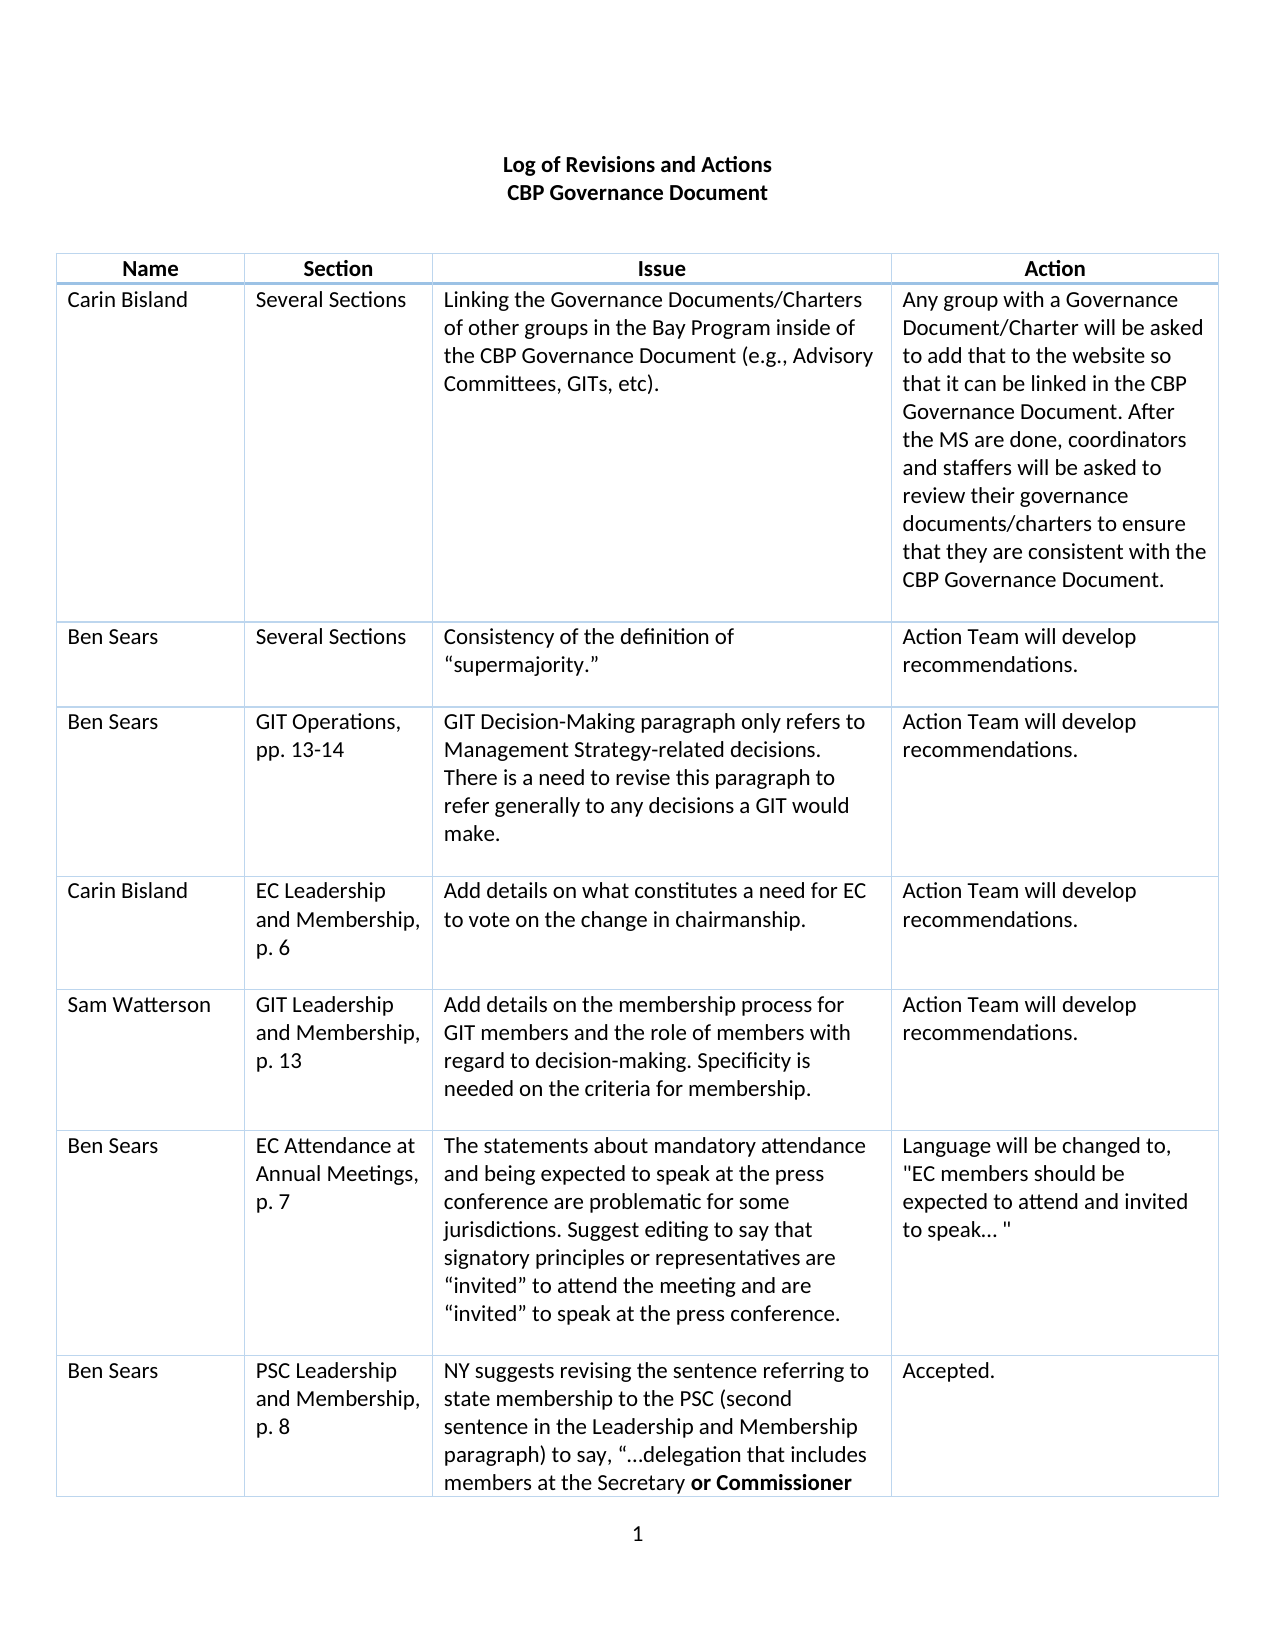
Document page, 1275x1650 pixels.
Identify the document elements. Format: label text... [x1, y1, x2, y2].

table_cell Language will be changed to, "EC members should be expected to attend and invited to speak… " [892, 1131, 1218, 1355]
table_cell Ben Sears [57, 1356, 244, 1496]
table_cell Action Team will develop recommendations. [892, 623, 1218, 706]
table_cell Several Sections [245, 623, 432, 706]
table_cell Add details on what constitutes a need for EC to vote on the change in chairmanship. [433, 877, 891, 989]
table_cell Linking the Governance Documents/Charters of other groups in the Bay Program inside of the CBP Governance Document (e.g., Advisory Committees, GITs, etc). [433, 285, 891, 621]
table_cell Ben Sears [57, 623, 244, 706]
table_cell GIT Leadership and Membership, p. 13 [245, 990, 432, 1130]
table_header Name [57, 254, 244, 282]
table_cell GIT Decision-Making paragraph only refers to Management Strategy-related decisions. There is a need to revise this paragraph to refer generally to any decisions a GIT would make. [433, 708, 891, 876]
table_header Issue [433, 254, 891, 282]
table_cell Add details on the membership process for GIT members and the role of members with regard to decision-making. Specificity is needed on the criteria for membership. [433, 990, 891, 1130]
table_cell Carin Bisland [57, 285, 244, 621]
table_cell Action Team will develop recommendations. [892, 990, 1218, 1130]
table_cell Several Sections [245, 285, 432, 621]
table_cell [433, 1356, 891, 1496]
text Log of Revisions and Actions [150, 150, 1125, 178]
table_cell Accepted. [892, 1356, 1218, 1496]
table_cell Ben Sears [57, 708, 244, 876]
table_cell EC Leadership and Membership, p. 6 [245, 877, 432, 989]
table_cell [245, 1356, 432, 1496]
table_cell Action Team will develop recommendations. [892, 877, 1218, 989]
table_cell Consistency of the definition of “supermajority.” [433, 623, 891, 706]
table_header Section [245, 254, 432, 282]
table_cell Carin Bisland [57, 877, 244, 989]
table_cell EC Attendance at Annual Meetings, p. 7 [245, 1131, 432, 1355]
text CBP Governance Document [150, 178, 1125, 206]
table_cell Any group with a Governance Document/Charter will be asked to add that to the website so that it can be linked in the CBP Governance Document. After the MS are done, coordinators and staffers will be asked to review their governance documents/charters to ensure that they are consistent with the CBP Governance Document. [892, 285, 1218, 621]
table_cell GIT Operations, pp. 13-14 [245, 708, 432, 876]
table_cell Action Team will develop recommendations. [892, 708, 1218, 876]
table_header Action [892, 254, 1218, 282]
table_cell Ben Sears [57, 1131, 244, 1355]
table_cell Sam Watterson [57, 990, 244, 1130]
table_cell The statements about mandatory attendance and being expected to speak at the press conference are problematic for some jurisdictions. Suggest editing to say that signatory principles or representatives are “invited” to attend the meeting and are “invited” to speak at the press conference. [433, 1131, 891, 1355]
